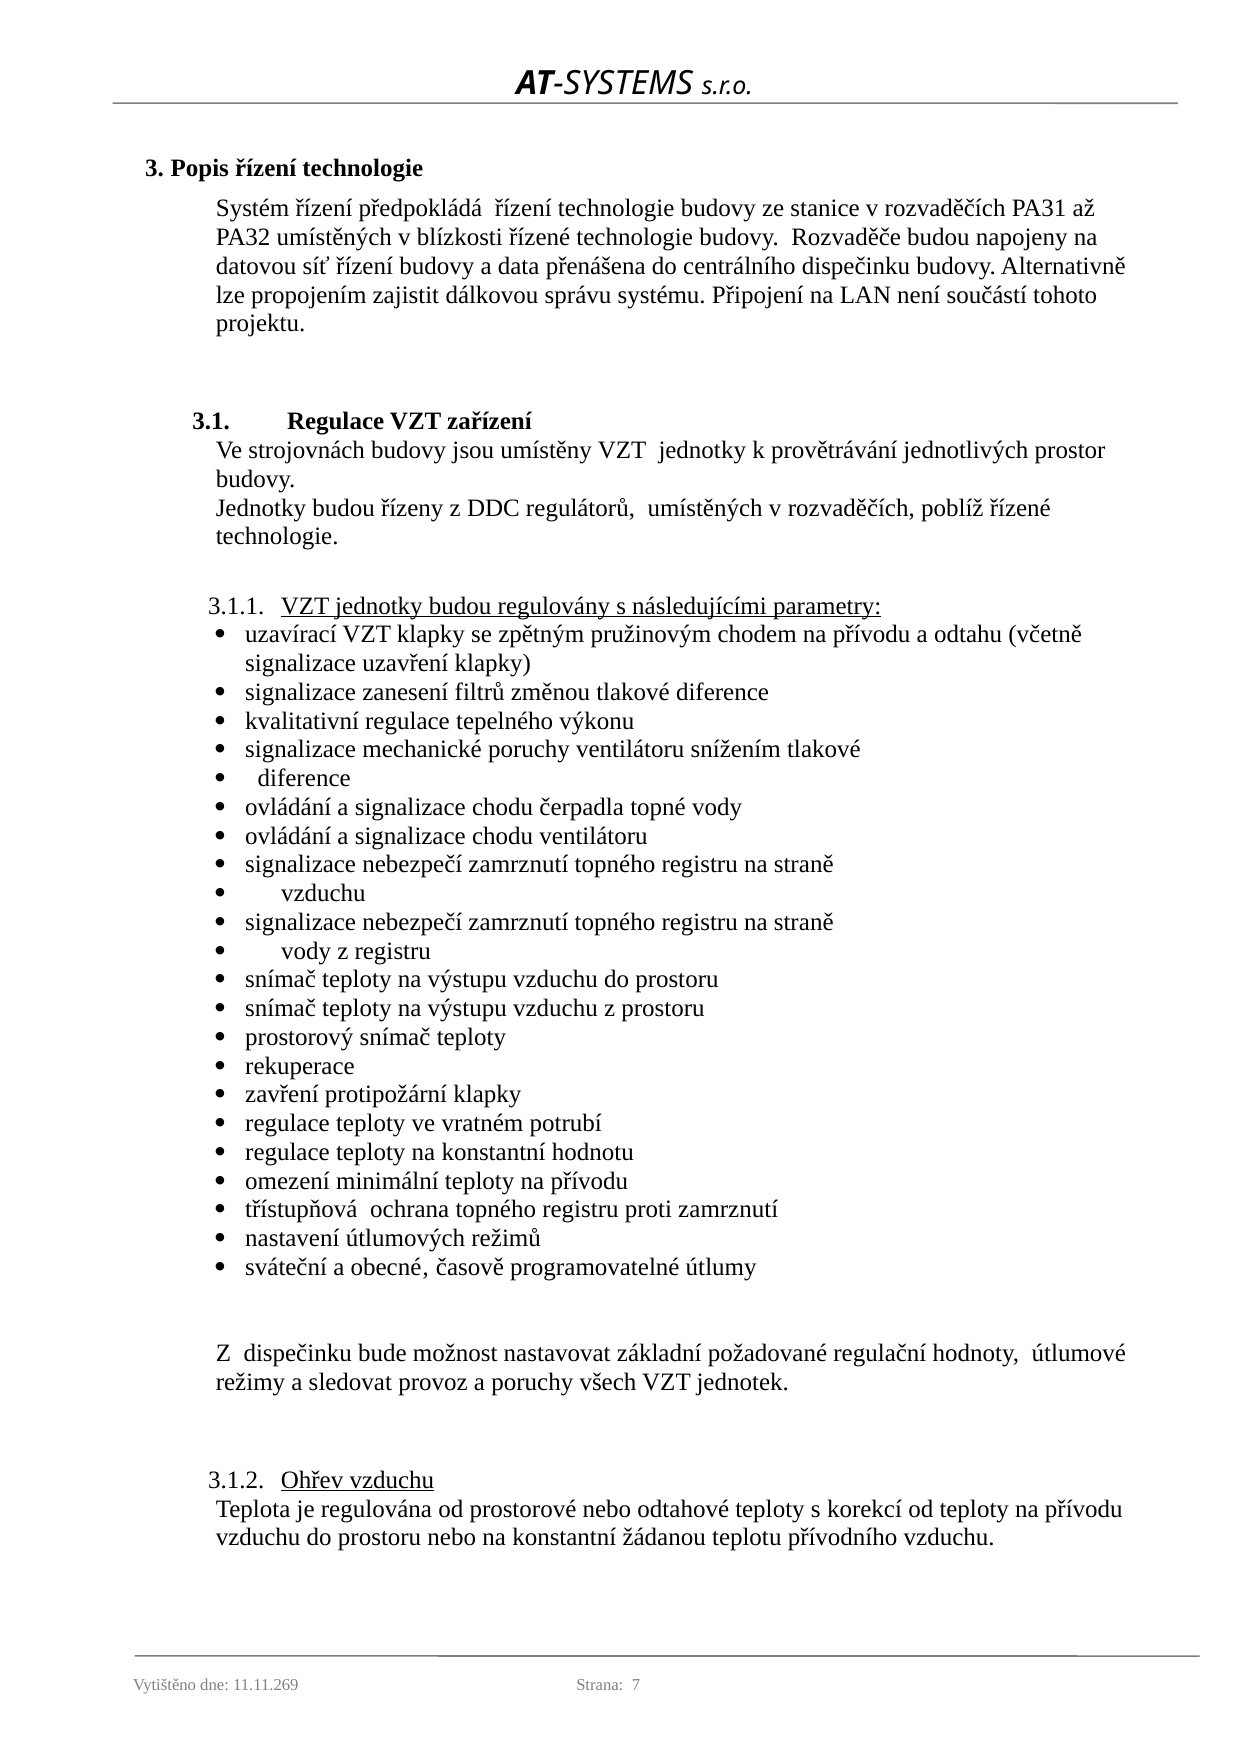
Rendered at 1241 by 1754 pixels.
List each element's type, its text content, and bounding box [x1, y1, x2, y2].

list zavření protipožární klapky [216, 1079, 1139, 1108]
text Jednotky budou řízeny z DDC regulátorů, umístěných v rozvaděčích, poblíž řízené technologie. [216, 493, 1139, 550]
list nastavení útlumových režimů [216, 1223, 1139, 1252]
list regulace teploty ve vratném potrubí [216, 1108, 1139, 1137]
text Systém řízení předpokládá řízení technologie budovy ze stanice v rozvaděčích PA31 až PA32 umístěných v blízkosti řízené technologie budovy. Rozvaděče budou napojeny na datovou síť řízení budovy a data přenášena do centrálního dispečinku budovy. Alternativně lze propojením zajistit dálkovou správu systému. Připojení na LAN není součástí tohoto projektu. [216, 193, 1139, 337]
text Teplota je regulována od prostorové nebo odtahové teploty s korekcí od teploty na přívodu vzduchu do prostoru nebo na konstantní žádanou teplotu přívodního vzduchu. [216, 1494, 1139, 1551]
list signalizace mechanické poruchy ventilátoru snížením tlakové [216, 734, 1139, 763]
list Popis řízení technologie [145, 153, 1139, 182]
list vzduchu [216, 878, 1139, 907]
list sváteční a obecné‚ časově programovatelné útlumy [216, 1252, 1139, 1281]
text Ve strojovnách budovy jsou umístěny VZT jednotky k provětrávání jednotlivých prostor budovy. [216, 435, 1139, 493]
list prostorový snímač teploty [216, 1022, 1139, 1051]
text Z dispečinku bude možnost nastavovat základní požadované regulační hodnoty, útlumové režimy a sledovat provoz a poruchy všech VZT jednotek. [216, 1338, 1139, 1396]
list signalizace nebezpečí zamrznutí topného registru na straně [216, 907, 1139, 936]
list Regulace VZT zařízení [145, 406, 1139, 435]
list omezení minimální teploty na přívodu [216, 1166, 1139, 1194]
list ovládání a signalizace chodu ventilátoru [216, 821, 1139, 849]
list regulace teploty na konstantní hodnotu [216, 1137, 1139, 1166]
list snímač teploty na výstupu vzduchu z prostoru [216, 993, 1139, 1022]
list rekuperace [216, 1051, 1139, 1079]
list signalizace zanesení filtrů změnou tlakové diference [216, 677, 1139, 706]
list signalizace nebezpečí zamrznutí topného registru na straně [216, 849, 1139, 878]
list vody z registru [216, 936, 1139, 964]
list VZT jednotky budou regulovány s následujícími parametry: [208, 591, 1139, 619]
list diference [216, 763, 1139, 792]
list kvalitativní regulace tepelného výkonu [216, 706, 1139, 734]
list uzavírací VZT klapky se zpětným pružinovým chodem na přívodu a odtahu (včetně signalizace uzavření klapky) [216, 619, 1139, 677]
list Ohřev vzduchu [208, 1465, 1139, 1494]
list ovládání a signalizace chodu čerpadla topné vody [216, 792, 1139, 821]
list třístupňová ochrana topného registru proti zamrznutí [216, 1194, 1139, 1223]
list snímač teploty na výstupu vzduchu do prostoru [216, 964, 1139, 993]
